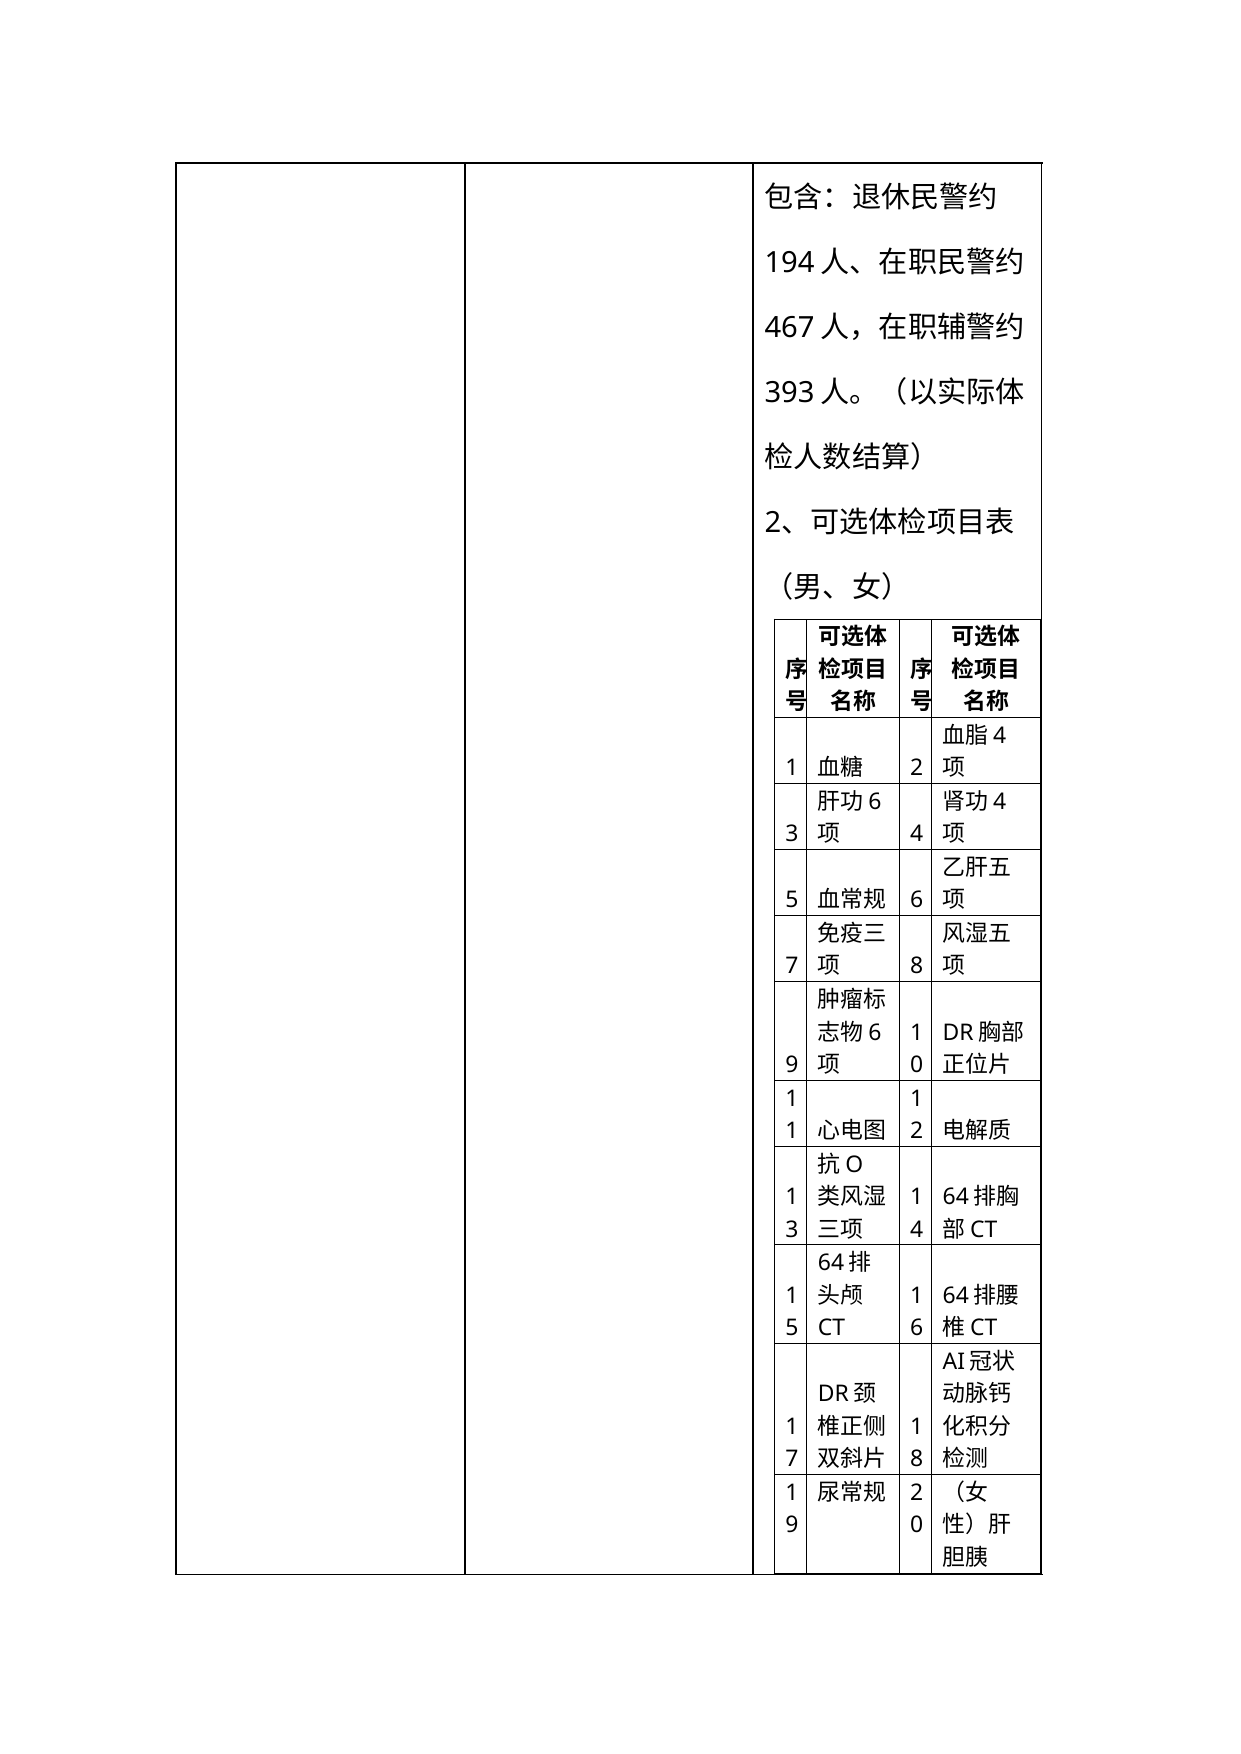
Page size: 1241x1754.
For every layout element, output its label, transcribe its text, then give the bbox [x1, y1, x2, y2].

table_cell [466, 164, 752, 1573]
table_cell 1 [177, 164, 464, 1573]
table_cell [754, 164, 1041, 1573]
